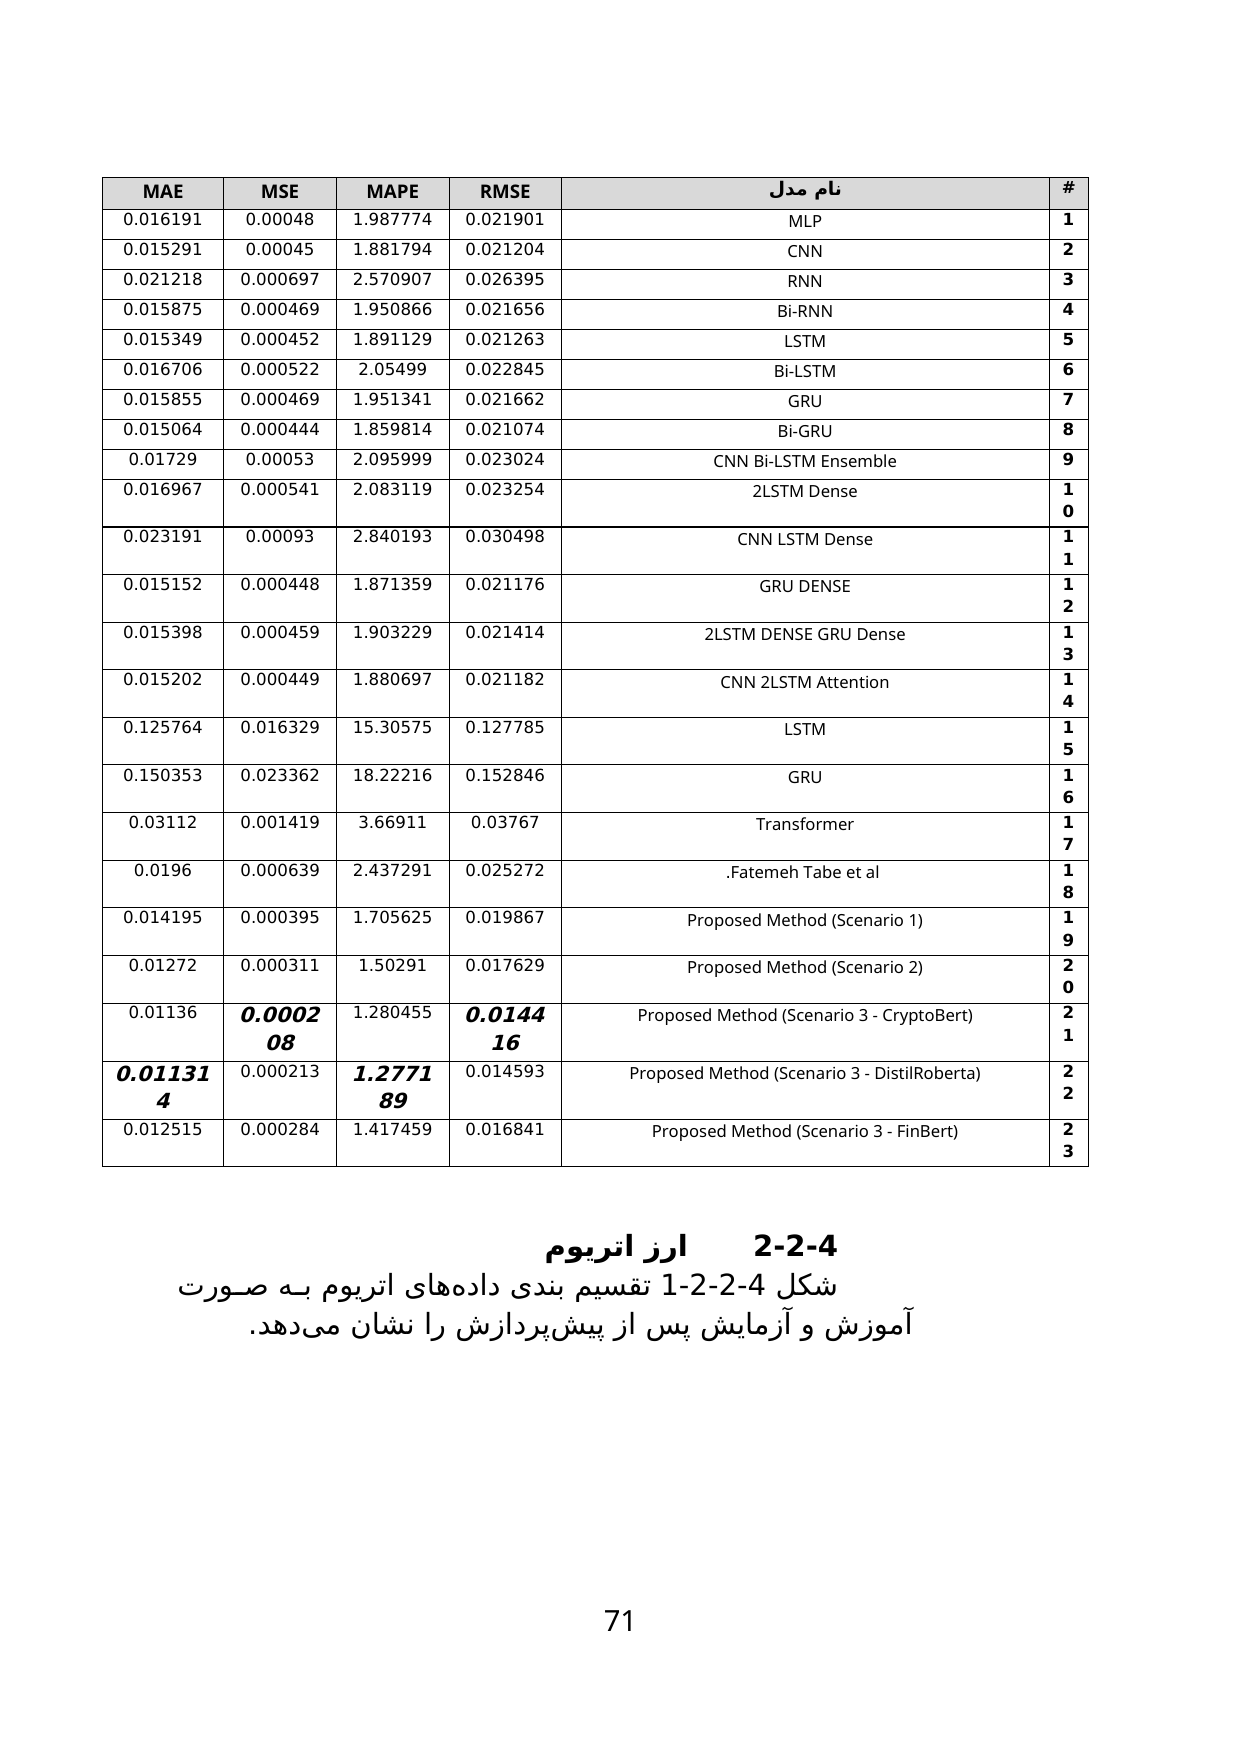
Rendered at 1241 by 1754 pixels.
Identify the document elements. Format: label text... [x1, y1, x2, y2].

table_cell 0.000469 [224, 300, 336, 329]
table_cell 0.00045 [224, 240, 336, 269]
table_cell 0.0196 [103, 861, 223, 907]
table_cell 0.01272 [103, 956, 223, 1002]
table_cell 0.016967 [103, 480, 223, 526]
table_cell 0.000213 [224, 1062, 336, 1119]
table_cell GRU [562, 765, 1049, 812]
table_header نام مدل [562, 178, 1049, 209]
table_cell 1.987774 [337, 210, 449, 239]
table_cell 6 [1050, 360, 1088, 389]
table_cell 0.015349 [103, 330, 223, 359]
table_cell 0.023362 [224, 765, 336, 812]
table_cell LSTM [562, 718, 1049, 764]
text ارز اتریوم [177, 1229, 838, 1263]
table_cell 0.021656 [450, 300, 561, 329]
table_cell 0.017629 [450, 956, 561, 1002]
table_cell 22 [1050, 1062, 1088, 1119]
table_cell 1.50291 [337, 956, 449, 1002]
table_cell 0.000697 [224, 270, 336, 299]
table_cell 9 [1050, 450, 1088, 479]
table_cell 0.000208 [224, 1004, 336, 1061]
table_cell 1.280455 [337, 1004, 449, 1061]
table_cell 2.570907 [337, 270, 449, 299]
table_cell 0.015398 [103, 623, 223, 669]
table_cell 2.095999 [337, 450, 449, 479]
table_cell 0.015202 [103, 670, 223, 717]
table_cell 23 [1050, 1120, 1088, 1166]
table_cell 0.023024 [450, 450, 561, 479]
table_cell 0.000459 [224, 623, 336, 669]
table_cell 15.30575 [337, 718, 449, 764]
table_cell CNN 2LSTM Attention [562, 670, 1049, 717]
table_cell 18 [1050, 861, 1088, 907]
table_cell GRU DENSE [562, 575, 1049, 622]
table_cell 2LSTM DENSE GRU Dense [562, 623, 1049, 669]
table_cell 0.03112 [103, 813, 223, 859]
table_cell 16 [1050, 765, 1088, 812]
table_cell 1.859814 [337, 420, 449, 449]
table_cell CNN Bi-LSTM Ensemble [562, 450, 1049, 479]
table_cell 1 [1050, 210, 1088, 239]
table_cell 0.000448 [224, 575, 336, 622]
table_cell 11 [1050, 528, 1088, 574]
table_cell 7 [1050, 390, 1088, 419]
table_cell 2LSTM Dense [562, 480, 1049, 526]
table_cell 0.000311 [224, 956, 336, 1002]
table_cell 12 [1050, 575, 1088, 622]
table_cell 1.705625 [337, 908, 449, 955]
table_cell 0.015875 [103, 300, 223, 329]
table_cell 1.881794 [337, 240, 449, 269]
table_cell 0.01136 [103, 1004, 223, 1061]
table_cell RNN [562, 270, 1049, 299]
table_cell 14 [1050, 670, 1088, 717]
table_cell 0.000449 [224, 670, 336, 717]
table_cell 2.840193 [337, 528, 449, 574]
table_cell 0.014195 [103, 908, 223, 955]
table_cell 0.000469 [224, 390, 336, 419]
table_cell 0.000395 [224, 908, 336, 955]
table_cell 1.903229 [337, 623, 449, 669]
table_header RMSE [450, 178, 561, 209]
table_cell Proposed Method (Scenario 1) [562, 908, 1049, 955]
table_cell 15 [1050, 718, 1088, 764]
table_cell CNN LSTM Dense [562, 528, 1049, 574]
table_cell 0.021662 [450, 390, 561, 419]
table_cell 0.00053 [224, 450, 336, 479]
table_cell 0.021901 [450, 210, 561, 239]
table_cell 0.016706 [103, 360, 223, 389]
table_cell 1.871359 [337, 575, 449, 622]
table_cell Proposed Method (Scenario 3 - DistilRoberta) [562, 1062, 1049, 1119]
table_cell 2 [1050, 240, 1088, 269]
table_cell 0.023191 [103, 528, 223, 574]
table_cell 21 [1050, 1004, 1088, 1061]
table_cell 0.127785 [450, 718, 561, 764]
table_cell 0.015064 [103, 420, 223, 449]
table_cell 2.437291 [337, 861, 449, 907]
table_cell 1.277189 [337, 1062, 449, 1119]
table_cell 0.026395 [450, 270, 561, 299]
table_cell 0.01729 [103, 450, 223, 479]
table_cell 3 [1050, 270, 1088, 299]
table_cell 0.00093 [224, 528, 336, 574]
table_header # [1050, 178, 1088, 209]
table_cell 0.015152 [103, 575, 223, 622]
table_cell Bi-GRU [562, 420, 1049, 449]
table_cell MLP [562, 210, 1049, 239]
table_cell 10 [1050, 480, 1088, 526]
table_cell 0.015855 [103, 390, 223, 419]
table_cell Proposed Method (Scenario 3 - CryptoBert) [562, 1004, 1049, 1061]
table_cell 1.880697 [337, 670, 449, 717]
table_cell 0.021204 [450, 240, 561, 269]
table_cell 0.021263 [450, 330, 561, 359]
table_cell 0.000541 [224, 480, 336, 526]
table_cell 1.951341 [337, 390, 449, 419]
table_cell 0.00048 [224, 210, 336, 239]
table_cell 0.022845 [450, 360, 561, 389]
table_header MAE [103, 178, 223, 209]
table_cell 0.016191 [103, 210, 223, 239]
table_cell 2.05499 [337, 360, 449, 389]
table_cell 0.000639 [224, 861, 336, 907]
table_cell Proposed Method (Scenario 2) [562, 956, 1049, 1002]
table_cell Bi-LSTM [562, 360, 1049, 389]
table_cell 0.125764 [103, 718, 223, 764]
table_header MAPE [337, 178, 449, 209]
table_cell 0.021074 [450, 420, 561, 449]
table_cell 0.150353 [103, 765, 223, 812]
table_cell 0.001419 [224, 813, 336, 859]
table_cell 0.152846 [450, 765, 561, 812]
table_cell 13 [1050, 623, 1088, 669]
table_cell 4 [1050, 300, 1088, 329]
table_cell 0.019867 [450, 908, 561, 955]
table_cell Transformer [562, 813, 1049, 859]
table_cell LSTM [562, 330, 1049, 359]
table_cell 0.021414 [450, 623, 561, 669]
table_cell Fatemeh Tabe et al. [562, 861, 1049, 907]
table_cell 18.22216 [337, 765, 449, 812]
table_cell 17 [1050, 813, 1088, 859]
table_cell 20 [1050, 956, 1088, 1002]
table_cell 1.950866 [337, 300, 449, 329]
table_cell 0.015291 [103, 240, 223, 269]
table_cell 0.014416 [450, 1004, 561, 1061]
table_cell 0.021182 [450, 670, 561, 717]
table_cell GRU [562, 390, 1049, 419]
table_header MSE [224, 178, 336, 209]
table_cell 0.000522 [224, 360, 336, 389]
table_cell 0.016329 [224, 718, 336, 764]
table_cell 0.011314 [103, 1062, 223, 1119]
table_cell 0.000452 [224, 330, 336, 359]
table_cell 0.025272 [450, 861, 561, 907]
table_cell 0.03767 [450, 813, 561, 859]
table_cell 0.021176 [450, 575, 561, 622]
table_cell 0.021218 [103, 270, 223, 299]
table_cell 0.000284 [224, 1120, 336, 1166]
table_cell Bi-RNN [562, 300, 1049, 329]
table_cell CNN [562, 240, 1049, 269]
text شکل 4-2-2-1 تقسیم بندی داده‌های اتریوم به صورت آموزش و آزمایش پس از پیش‌پردازش را نشان می‌دهد. [177, 1268, 913, 1341]
table_cell 3.66911 [337, 813, 449, 859]
table_cell 5 [1050, 330, 1088, 359]
table_cell Proposed Method (Scenario 3 - FinBert) [562, 1120, 1049, 1166]
table_cell 0.014593 [450, 1062, 561, 1119]
table_cell 19 [1050, 908, 1088, 955]
table_cell 0.012515 [103, 1120, 223, 1166]
table_cell 0.016841 [450, 1120, 561, 1166]
table_cell 1.891129 [337, 330, 449, 359]
table_cell 0.030498 [450, 528, 561, 574]
table_cell 2.083119 [337, 480, 449, 526]
table_cell 0.000444 [224, 420, 336, 449]
table_cell 8 [1050, 420, 1088, 449]
table_cell 1.417459 [337, 1120, 449, 1166]
table_cell 0.023254 [450, 480, 561, 526]
